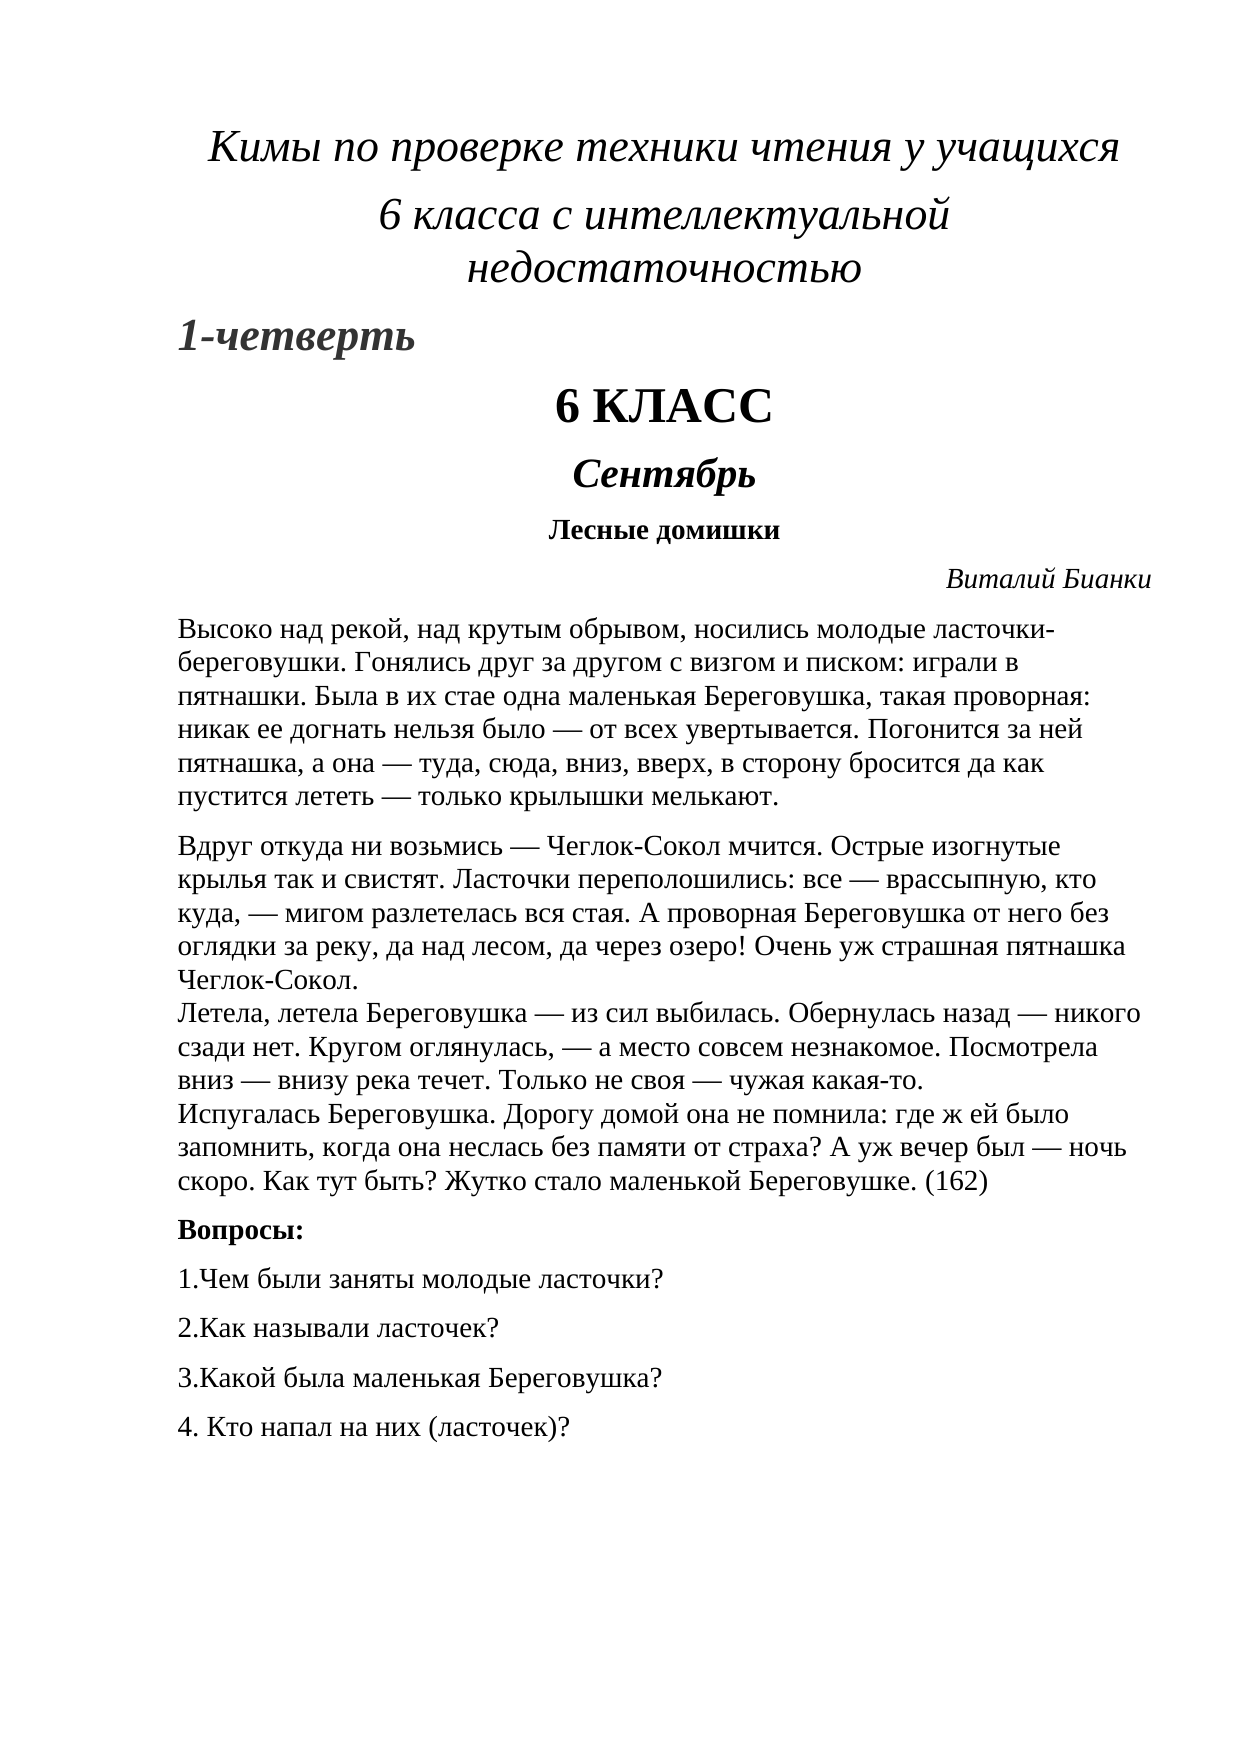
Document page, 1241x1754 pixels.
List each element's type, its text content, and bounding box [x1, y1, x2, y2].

text 3.Какой была маленькая Береговушка? [177, 1360, 1152, 1393]
text 1-четверть [177, 307, 1152, 360]
text Вопросы: [177, 1212, 1152, 1246]
text 6 КЛАСС [177, 376, 1152, 433]
text Высоко над рекой, над крутым обрывом, носились молодые ласточки- береговушки. Гонялись друг за другом с визгом и писком: играли в пятнашки. Была в их стае одна маленькая Береговушка, такая проворная: никак ее догнать нельзя было — от всех увертывается. Погонится за ней пятнашка, а она — туда, сюда, вниз, вверх, в сторону бросится да как пустится лететь — только крылышки мелькают. [177, 611, 1152, 812]
text Кимы по проверке техники чтения у учащихся [177, 118, 1152, 171]
text Вдруг откуда ни возьмись — Чеглок-Сокол мчится. Острые изогнутые крылья так и свистят. Ласточки переполошились: все — врассыпную, кто куда, — мигом разлетелась вся стая. А проворная Береговушка от него без оглядки за реку, да над лесом, да через озеро! Очень уж страшная пятнашка Чеглок-Сокол. Летела, летела Береговушка — из сил выбилась. Обернулась назад — никого сзади нет. Кругом оглянулась, — а место совсем незнакомое. Посмотрела вниз — внизу река течет. Только не своя — чужая какая-то. Испугалась Береговушка. Дорогу домой она не помнила: где ж ей было запомнить, когда она неслась без памяти от страха? А уж вечер был — ночь скоро. Как тут быть? Жутко стало маленькой Береговушке. (162) [177, 828, 1152, 1197]
text 2.Как называли ласточек? [177, 1311, 1152, 1344]
text 4. Кто напал на них (ласточек)? [177, 1409, 1152, 1442]
text Лесные домишки [177, 512, 1152, 546]
text Сентябрь [177, 449, 1152, 497]
text Виталий Бианки [177, 562, 1152, 595]
text 6 класса с интеллектуальной недостаточностью [177, 186, 1152, 292]
text 1.Чем были заняты молодые ласточки? [177, 1261, 1152, 1295]
